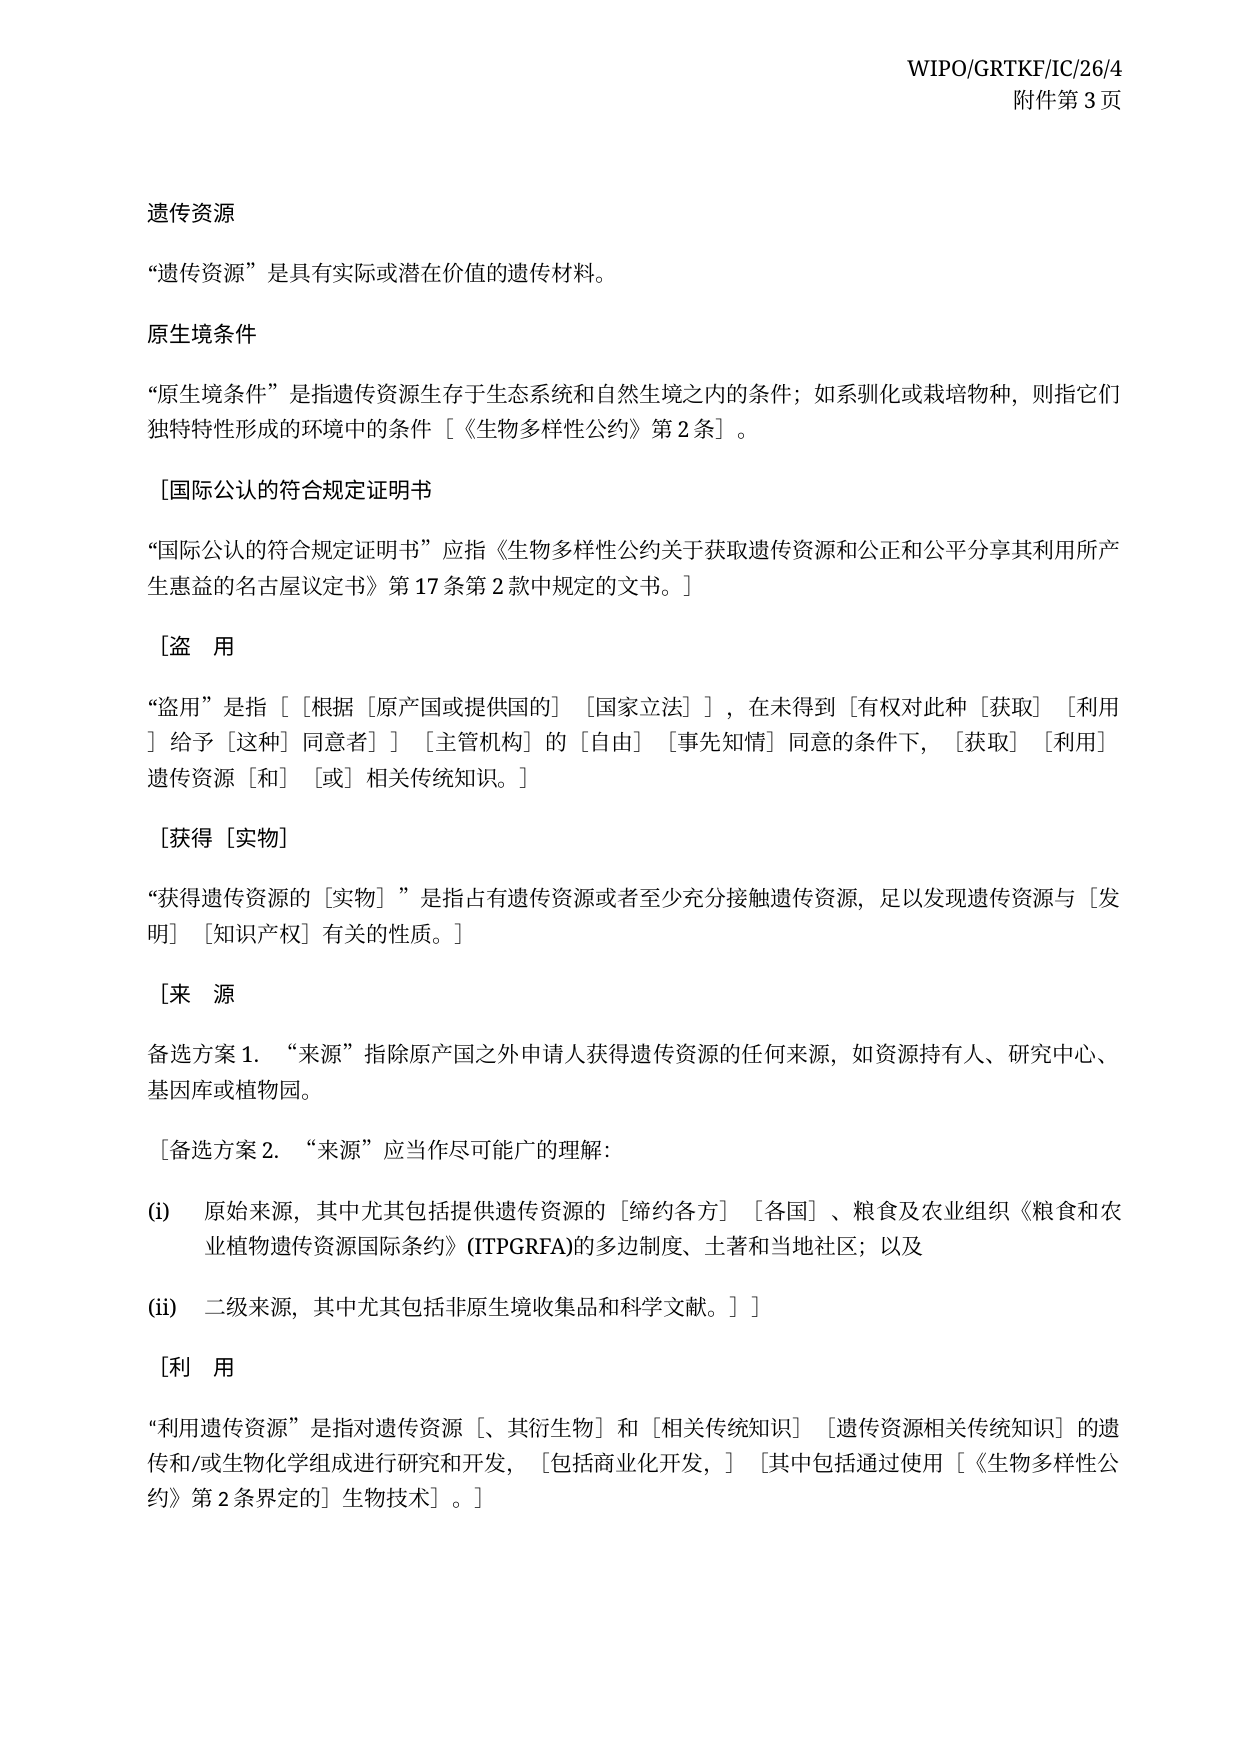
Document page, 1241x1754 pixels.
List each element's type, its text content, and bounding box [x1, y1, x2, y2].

text ［盗 用 [148, 626, 1122, 661]
text ［利 用 [148, 1346, 1122, 1382]
text ［备选方案2．“来源”应当作尽可能广的理解： [148, 1130, 1122, 1165]
text ［来 源 [148, 973, 1122, 1009]
text “盗用”是指［［根据［原产国或提供国的］［国家立法］］，在未得到［有权对此种［获取］［利用］给予［这种］同意者］］［主管机构］的［自由］［事先知情］同意的条件下，［获取］［利用］遗传资源［和］［或］相关传统知识。］ [148, 686, 1122, 792]
text 备选方案1．“来源”指除原产国之外申请人获得遗传资源的任何来源，如资源持有人、研究中心、基因库或植物园。 [148, 1034, 1122, 1105]
text ［获得［实物］ [148, 817, 1122, 853]
text (i) 原始来源，其中尤其包括提供遗传资源的［缔约各方］［各国］、粮食及农业组织《粮食和农业植物遗传资源国际条约》(ITPGRFA)的多边制度、土著和当地社区；以及 [148, 1190, 1122, 1261]
text “原生境条件”是指遗传资源生存于生态系统和自然生境之内的条件；如系驯化或栽培物种，则指它们独特特性形成的环境中的条件［《生物多样性公约》第2条］。 [148, 373, 1122, 444]
text “遗传资源”是具有实际或潜在价值的遗传材料。 [148, 253, 1122, 288]
text 遗传资源 [148, 192, 1122, 228]
text “利用遗传资源”是指对遗传资源［、其衍生物］和［相关传统知识］［遗传资源相关传统知识］的遗传和/或生物化学组成进行研究和开发，［包括商业化开发，］［其中包括通过使用［《生物多样性公约》第2条界定的］生物技术］。］ [148, 1407, 1122, 1513]
text ［国际公认的符合规定证明书 [148, 469, 1122, 505]
text “国际公认的符合规定证明书”应指《生物多样性公约关于获取遗传资源和公正和公平分享其利用所产生惠益的名古屋议定书》第17条第2款中规定的文书。］ [148, 530, 1122, 601]
text (ii) 二级来源，其中尤其包括非原生境收集品和科学文献。］］ [148, 1286, 1122, 1321]
text 原生境条件 [148, 313, 1122, 348]
text “获得遗传资源的［实物］”是指占有遗传资源或者至少充分接触遗传资源，足以发现遗传资源与［发明］［知识产权］有关的性质。］ [148, 878, 1122, 948]
